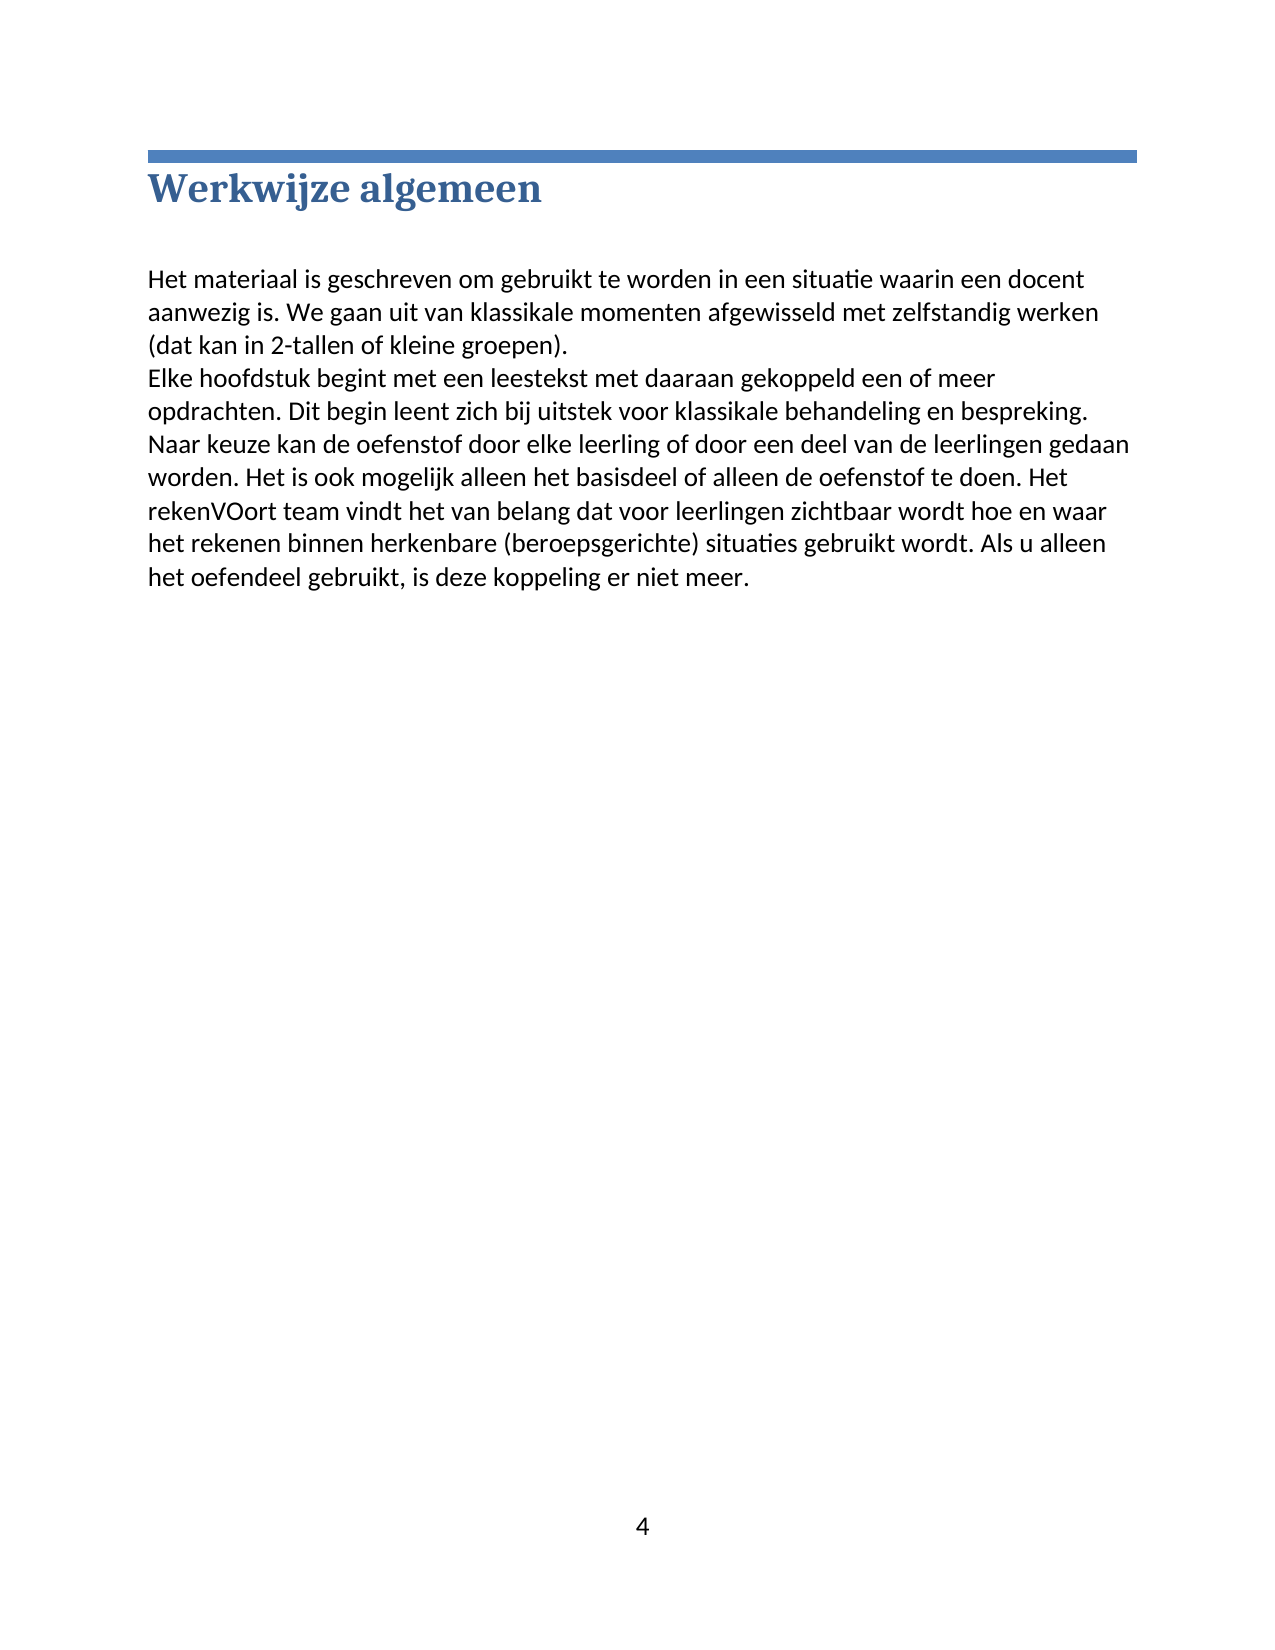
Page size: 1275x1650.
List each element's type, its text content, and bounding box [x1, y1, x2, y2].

text Elke hoofdstuk begint met een leestekst met daaraan gekoppeld een of meer opdrachten. Dit begin leent zich bij uitstek voor klassikale behandeling en bespreking. [148, 362, 1137, 428]
text Het materiaal is geschreven om gebruikt te worden in een situatie waarin een docent aanwezig is. We gaan uit van klassikale momenten afgewisseld met zelfstandig werken (dat kan in 2-tallen of kleine groepen). [148, 262, 1137, 362]
subtitle Werkwijze algemeen [148, 163, 1137, 212]
text Naar keuze kan de oefenstof door elke leerling of door een deel van de leerlingen gedaan worden. Het is ook mogelijk alleen het basisdeel of alleen de oefenstof te doen. Het rekenVOort team vindt het van belang dat voor leerlingen zichtbaar wordt hoe en waar het rekenen binnen herkenbare (beroepsgerichte) situaties gebruikt wordt. Als u alleen het oefendeel gebruikt, is deze koppeling er niet meer. [148, 428, 1137, 593]
